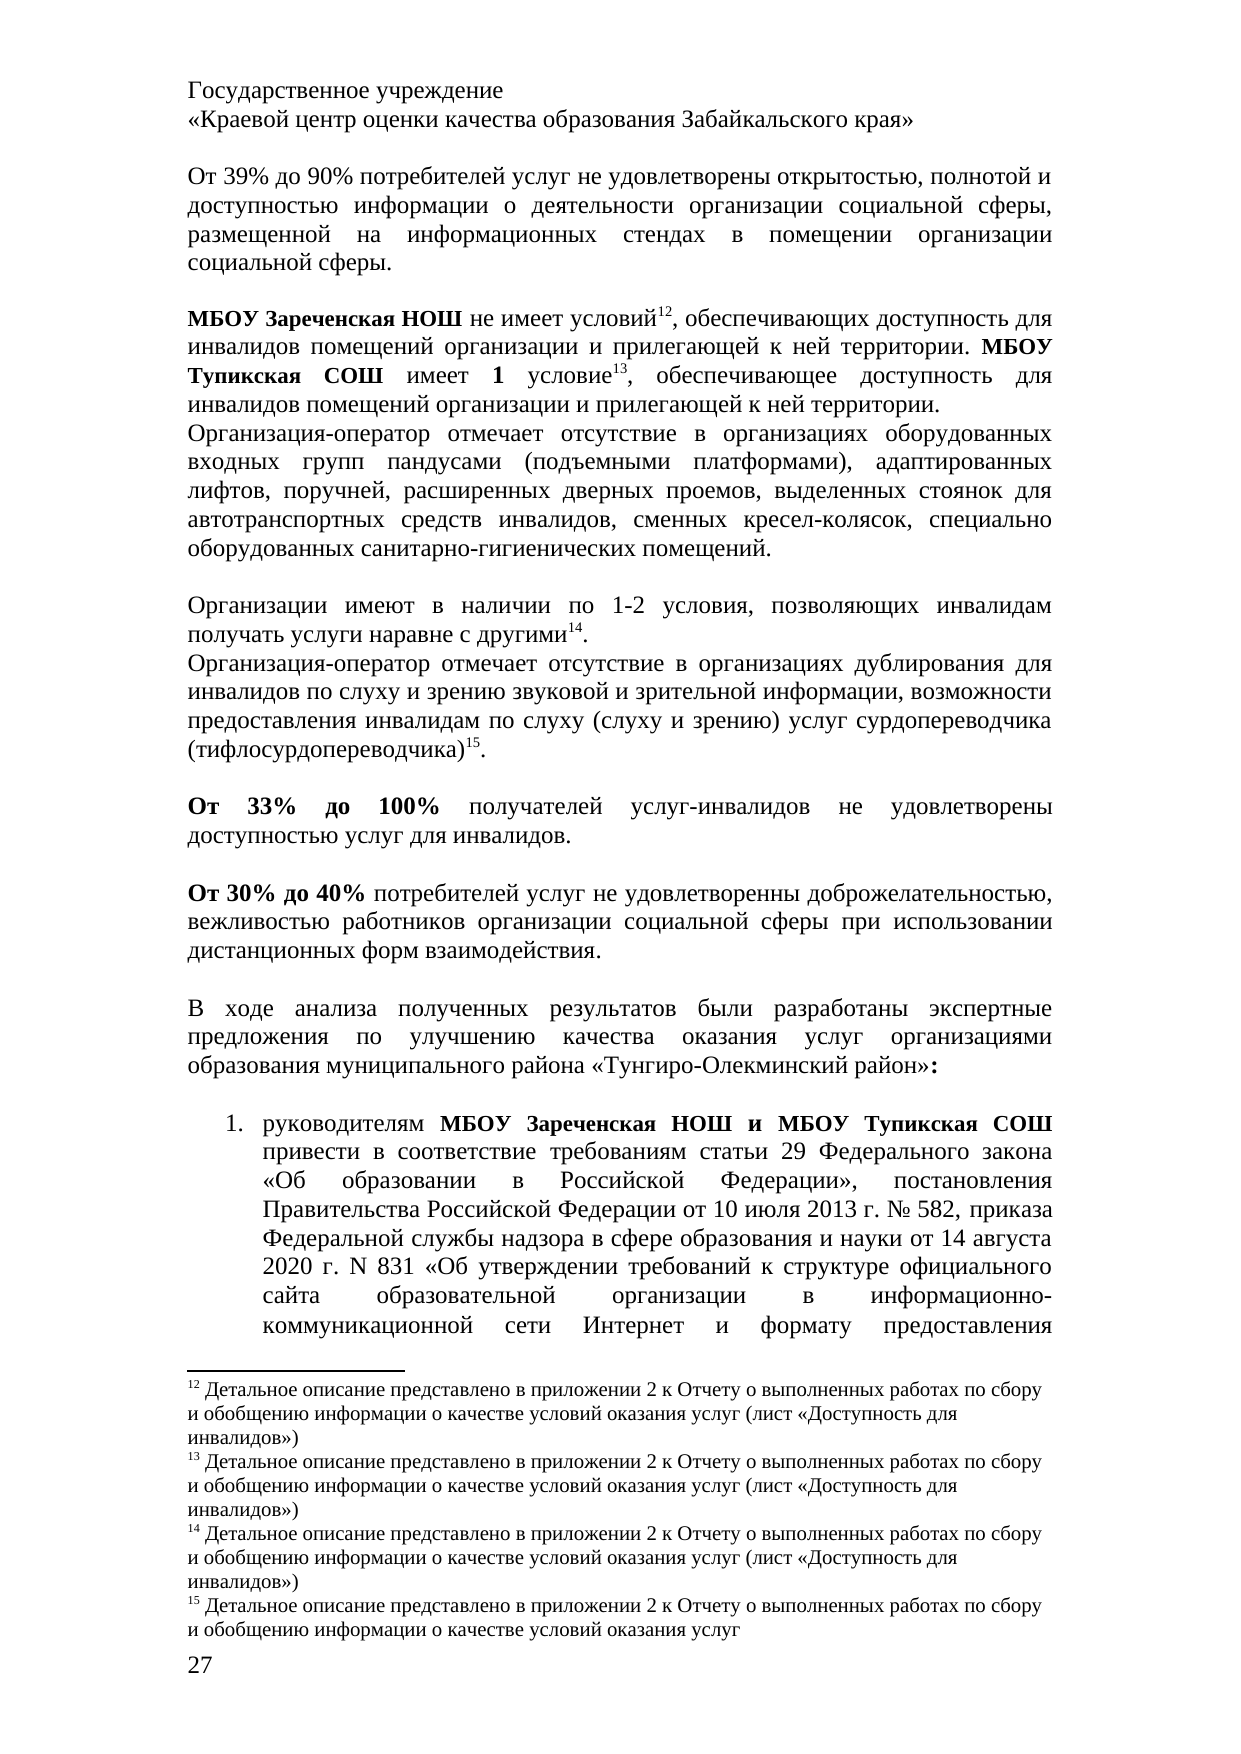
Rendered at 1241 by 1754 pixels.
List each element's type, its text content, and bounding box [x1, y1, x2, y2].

text Организация-оператор отмечает отсутствие в организациях оборудованных входных групп пандусами (подъемными платформами), адаптированных лифтов, поручней, расширенных дверных проемов, выделенных стоянок для автотранспортных средств инвалидов, сменных кресел-колясок, специально оборудованных санитарно-гигиенических помещений. [187, 418, 1053, 561]
text В ходе анализа полученных результатов были разработаны экспертные предложения по улучшению качества оказания услуг организациями образования муниципального района «Тунгиро-Олекминский район»: [187, 993, 1053, 1079]
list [225, 1108, 1053, 1339]
text Организация-оператор отмечает отсутствие в организациях дублирования для инвалидов по слуху и зрению звуковой и зрительной информации, возможности предоставления инвалидам по слуху (слуху и зрению) услуг сурдопереводчика (тифлосурдопереводчика). [187, 648, 1053, 763]
text МБОУ Зареченская НОШ не имеет условий, обеспечивающих доступность для инвалидов помещений организации и прилегающей к ней территории. МБОУ Тупикская СОШ имеет 1 условие, обеспечивающее доступность для инвалидов помещений организации и прилегающей к ней территории. [187, 303, 1053, 418]
text Организации имеют в наличии по 1-2 условия, позволяющих инвалидам получать услуги наравне с другими. [187, 590, 1053, 648]
text От 33% до 100% получателей услуг-инвалидов не удовлетворены доступностью услуг для инвалидов. [187, 791, 1053, 849]
text От 39% до 90% потребителей услуг не удовлетворены открытостью, полнотой и доступностью информации о деятельности организации социальной сферы, размещенной на информационных стендах в помещении организации социальной сферы. [187, 161, 1053, 276]
text От 30% до 40% потребителей услуг не удовлетворенны доброжелательностью, вежливостью работников организации социальной сферы при использовании дистанционных форм взаимодействия. [187, 878, 1053, 964]
